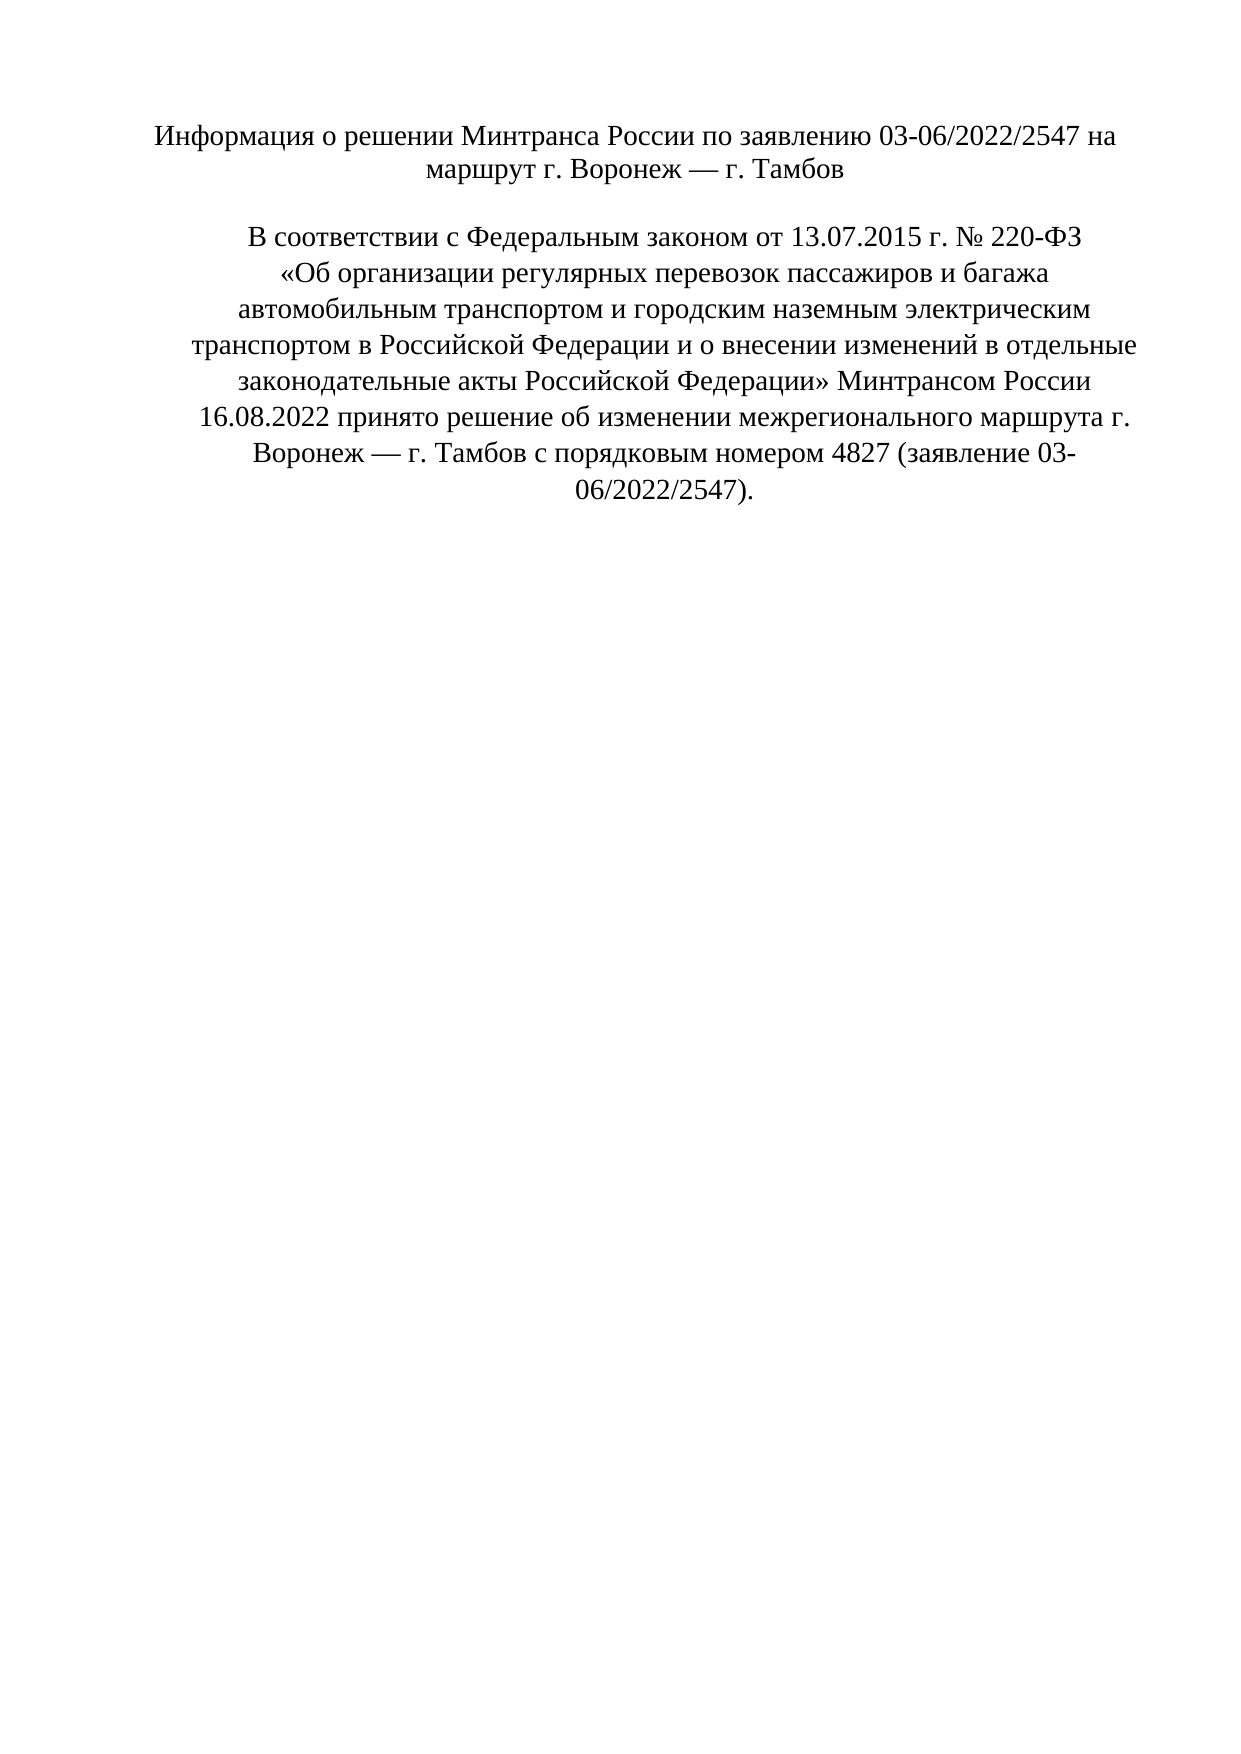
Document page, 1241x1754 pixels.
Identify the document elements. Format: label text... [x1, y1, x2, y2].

text В соответствии с Федеральным законом от 13.07.2015 г. № 220-ФЗ «Об организации регулярных перевозок пассажиров и багажа автомобильным транспортом и городским наземным электрическим транспортом в Российской Федерации и о внесении изменений в отдельные законодательные акты Российской Федерации» Минтрансом России 16.08.2022 принято решение об изменении межрегионального маршрута г. Воронеж — г. Тамбов с порядковым номером 4827 (заявление 03-06/2022/2547). [177, 219, 1152, 505]
text Информация о решении Минтранса России по заявлению 03-06/2022/2547 на маршрут г. Воронеж — г. Тамбов [118, 118, 1152, 185]
